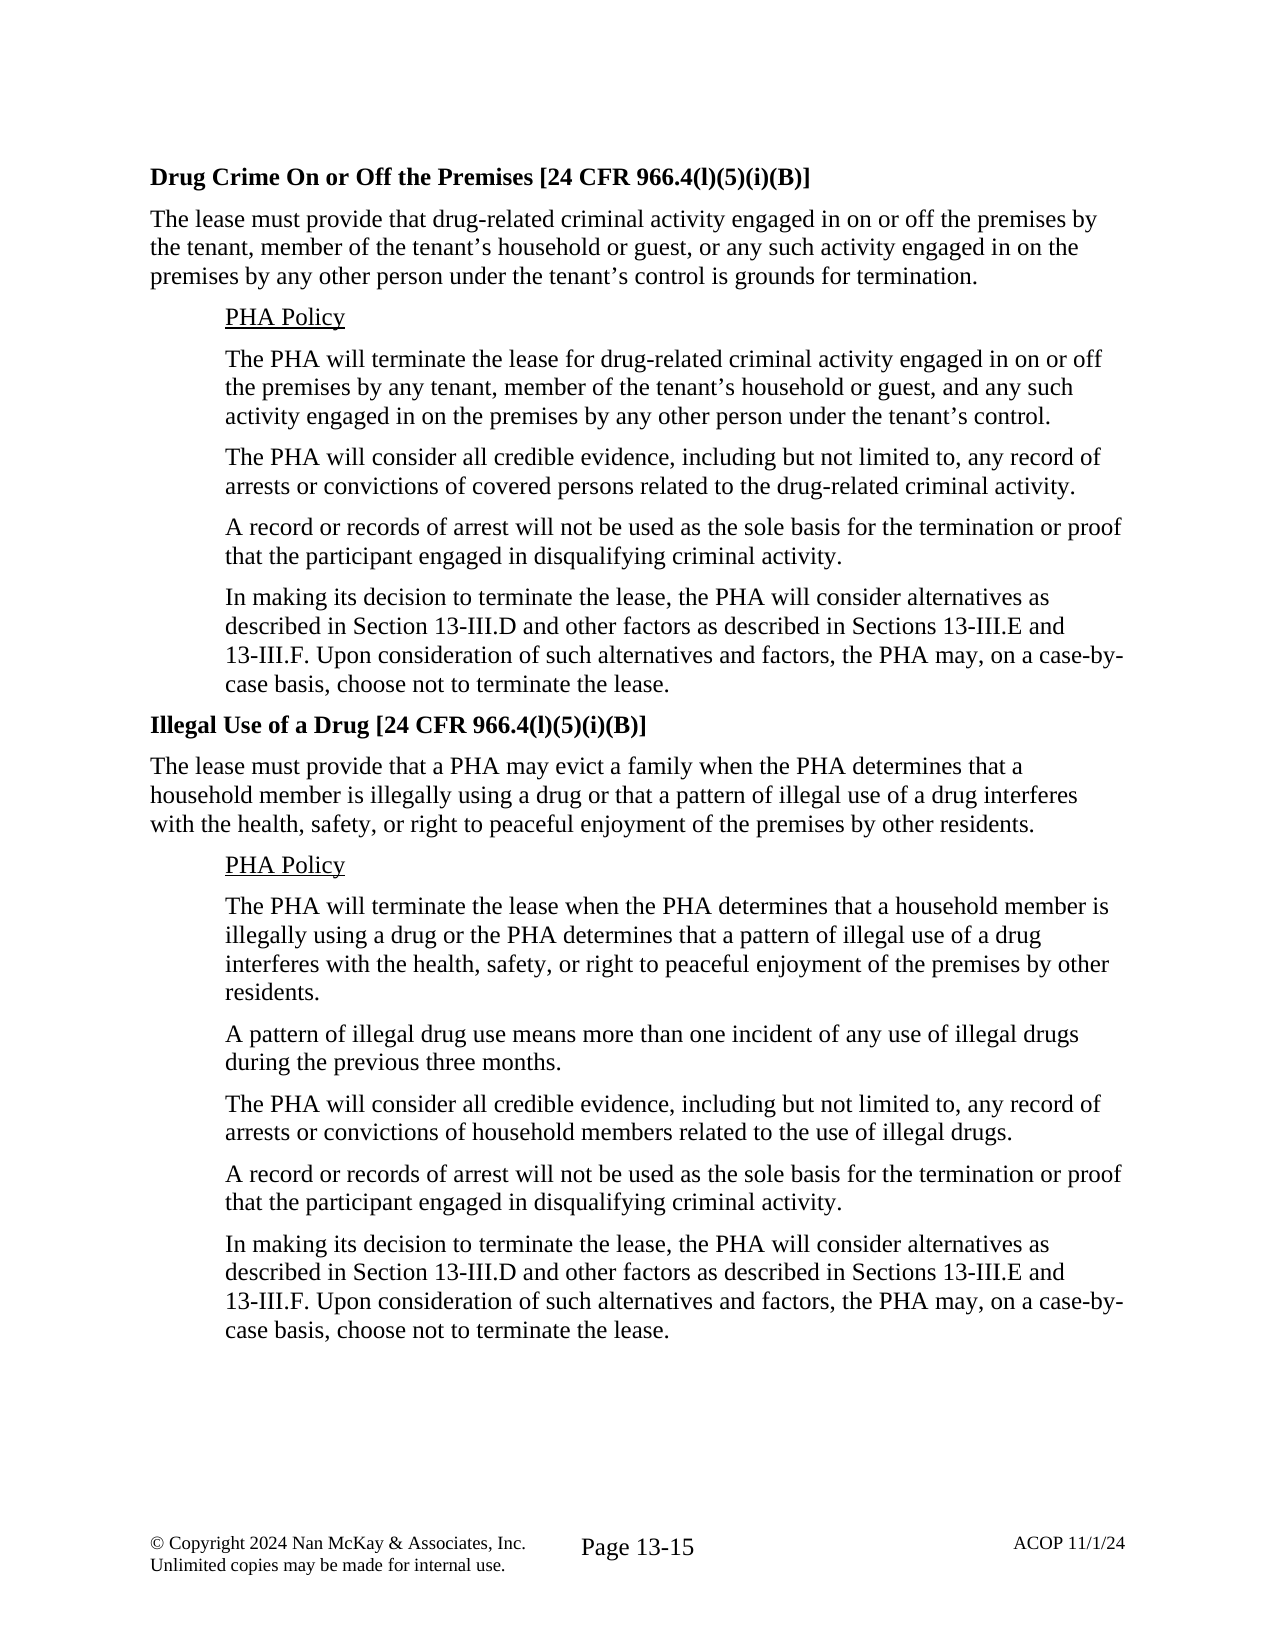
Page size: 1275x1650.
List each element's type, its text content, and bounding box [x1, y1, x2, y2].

text Drug Crime On or Off the Premises [24 CFR 966.4(l)(5)(i)(B)] [150, 162, 1125, 191]
text The lease must provide that a PHA may evict a family when the PHA determines that a household member is illegally using a drug or that a pattern of illegal use of a drug interferes with the health, safety, or right to peaceful enjoyment of the premises by other residents. [150, 751, 1125, 837]
text A pattern of illegal drug use means more than one incident of any use of illegal drugs during the previous three months. [225, 1019, 1125, 1076]
text A record or records of arrest will not be used as the sole basis for the termination or proof that the participant engaged in disqualifying criminal activity. [225, 512, 1125, 570]
text A record or records of arrest will not be used as the sole basis for the termination or proof that the participant engaged in disqualifying criminal activity. [225, 1159, 1125, 1216]
text PHA Policy [225, 302, 1125, 331]
text In making its decision to terminate the lease, the PHA will consider alternatives as described in Section 13-III.D and other factors as described in Sections 13-III.E and 13-III.F. Upon consideration of such alternatives and factors, the PHA may, on a case-by-case basis, choose not to terminate the lease. [225, 1229, 1125, 1344]
text The PHA will consider all credible evidence, including but not limited to, any record of arrests or convictions of covered persons related to the drug-related criminal activity. [225, 442, 1125, 500]
text In making its decision to terminate the lease, the PHA will consider alternatives as described in Section 13-III.D and other factors as described in Sections 13-III.E and 13-III.F. Upon consideration of such alternatives and factors, the PHA may, on a case-by-case basis, choose not to terminate the lease. [225, 582, 1125, 697]
text The PHA will terminate the lease when the PHA determines that a household member is illegally using a drug or the PHA determines that a pattern of illegal use of a drug interferes with the health, safety, or right to peaceful enjoyment of the premises by other residents. [225, 891, 1125, 1006]
list The lease must provide that drug-related criminal activity engaged in on or off the premises by the tenant, member of the tenant’s household or guest, or any such activity engaged in on the premises by any other person under the tenant’s control is grounds for termination. [150, 204, 1125, 290]
text Illegal Use of a Drug [24 CFR 966.4(l)(5)(i)(B)] [150, 710, 1125, 739]
text PHA Policy [225, 850, 1125, 879]
text The PHA will consider all credible evidence, including but not limited to, any record of arrests or convictions of household members related to the use of illegal drugs. [225, 1089, 1125, 1146]
text The PHA will terminate the lease for drug-related criminal activity engaged in on or off the premises by any tenant, member of the tenant’s household or guest, and any such activity engaged in on the premises by any other person under the tenant’s control. [225, 344, 1125, 430]
